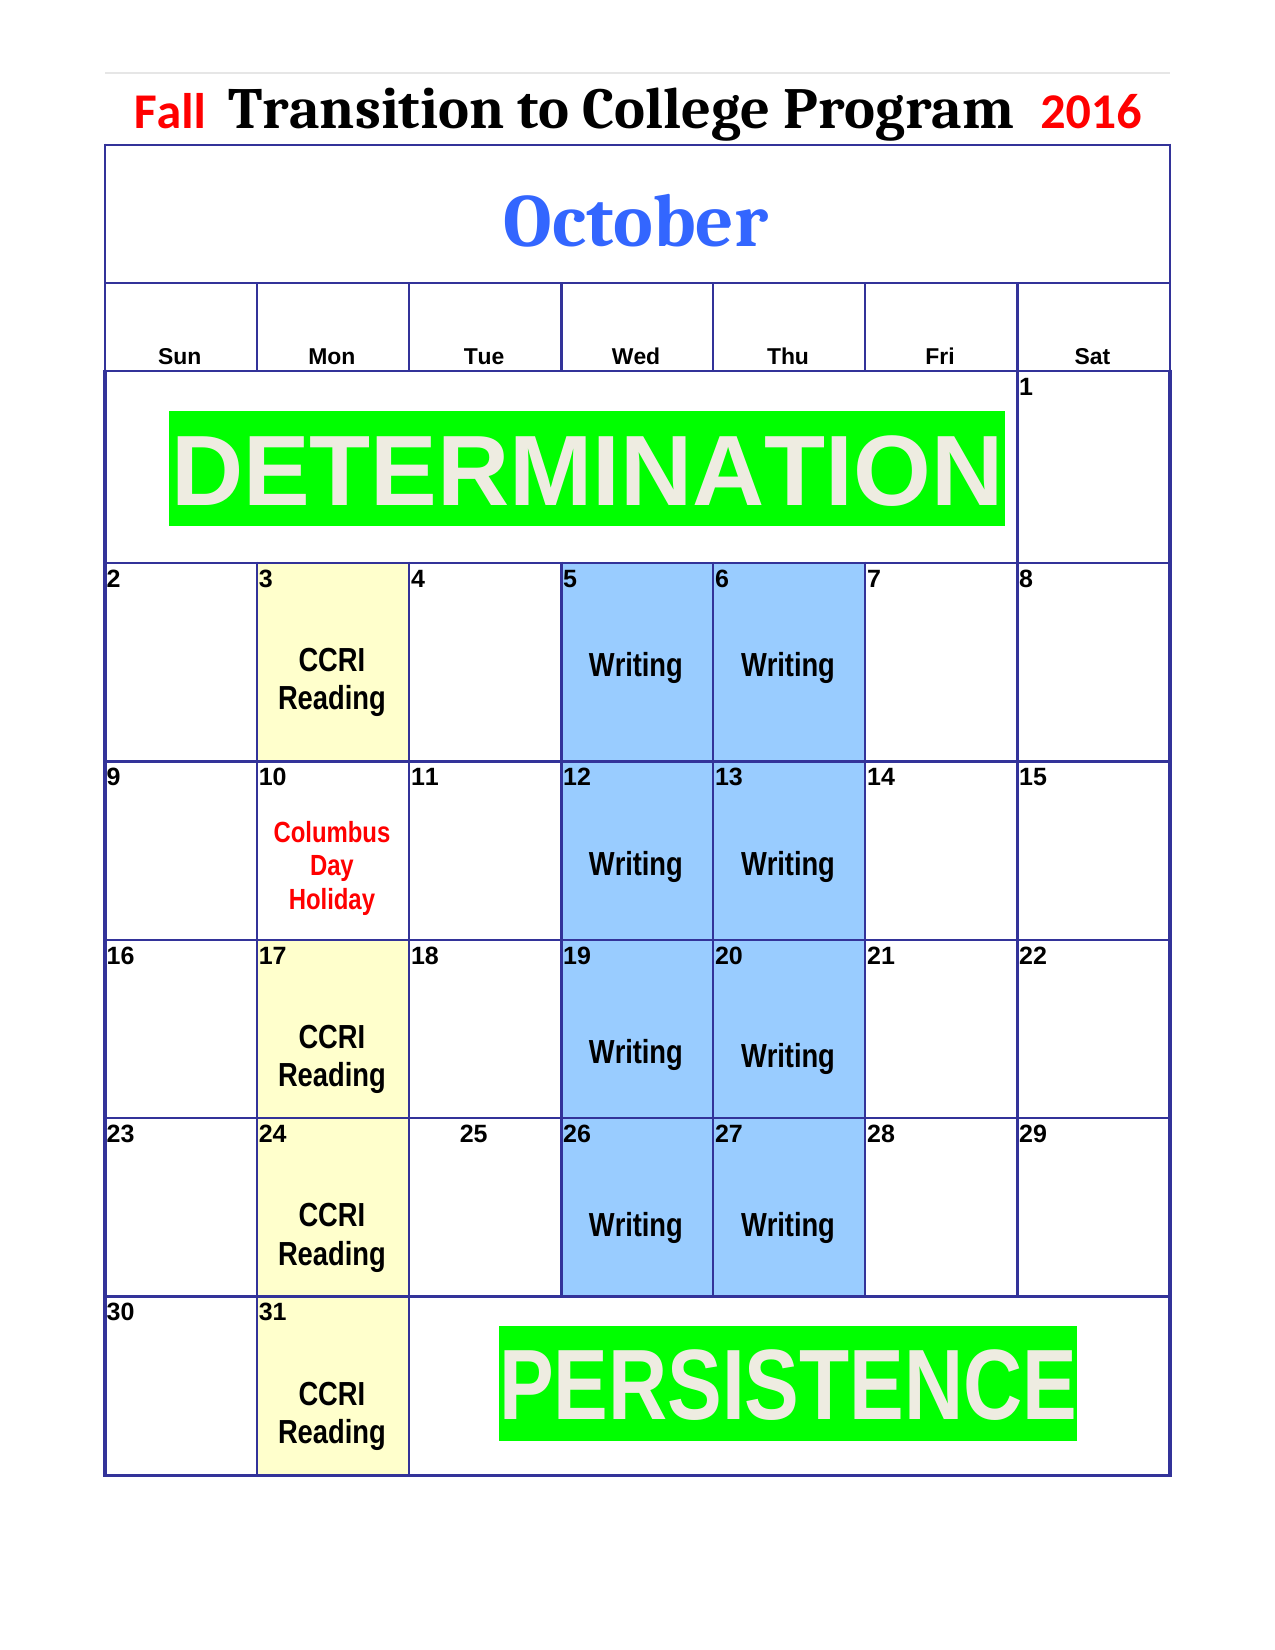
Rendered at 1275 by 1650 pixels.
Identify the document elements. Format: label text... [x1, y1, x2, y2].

table_cell 23 [107, 1119, 256, 1295]
table_cell 17 CCRI Reading [258, 941, 408, 1117]
table_cell 16 [107, 941, 256, 1117]
table_cell 24 CCRI Reading [258, 1119, 408, 1295]
table_cell 20 Writing [714, 941, 864, 1117]
table_cell 6 Writing [714, 564, 864, 760]
table_cell 19 Writing [563, 941, 712, 1117]
table_cell Sun [106, 284, 256, 369]
table_cell Wed [563, 284, 712, 369]
table_cell 12 Writing [563, 763, 712, 939]
table_cell 31 CCRI Reading [258, 1298, 408, 1474]
table_cell 28 [866, 1119, 1016, 1295]
text Fall Transition to College Program 2016 [105, 76, 1170, 143]
table_cell 5 Writing [563, 564, 712, 760]
table_cell 2 [107, 564, 256, 760]
table_cell Sat [1019, 284, 1169, 369]
table_cell 13 Writing [714, 763, 864, 939]
table_cell 1 [1019, 372, 1168, 562]
table_cell 10 Columbus Day Holiday [258, 763, 408, 939]
table_cell 7 [866, 564, 1016, 760]
table_cell 27 Writing [714, 1119, 864, 1295]
table_cell 29 [1019, 1119, 1168, 1295]
table_cell 26 Writing [563, 1119, 712, 1295]
table_cell PERSISTENCE [410, 1298, 1168, 1474]
table_cell 4 [410, 564, 560, 760]
table_cell Fri [866, 284, 1016, 369]
table_cell Mon [258, 284, 408, 369]
table_cell 22 [1019, 941, 1168, 1117]
table_cell 14 [866, 763, 1016, 939]
table_cell 30 [107, 1298, 256, 1474]
table_cell [107, 372, 1016, 562]
table_cell 11 [410, 763, 560, 939]
table_header October [106, 146, 1169, 282]
table_cell 8 [1019, 564, 1168, 760]
table_cell 25 [410, 1119, 560, 1295]
table_cell 15 [1019, 763, 1168, 939]
table_cell 18 [410, 941, 560, 1117]
table_cell 9 [107, 763, 256, 939]
table_cell Tue [410, 284, 560, 369]
table_cell 21 [866, 941, 1016, 1117]
table_cell 3 CCRI Reading [258, 564, 408, 760]
table_cell Thu [714, 284, 864, 369]
